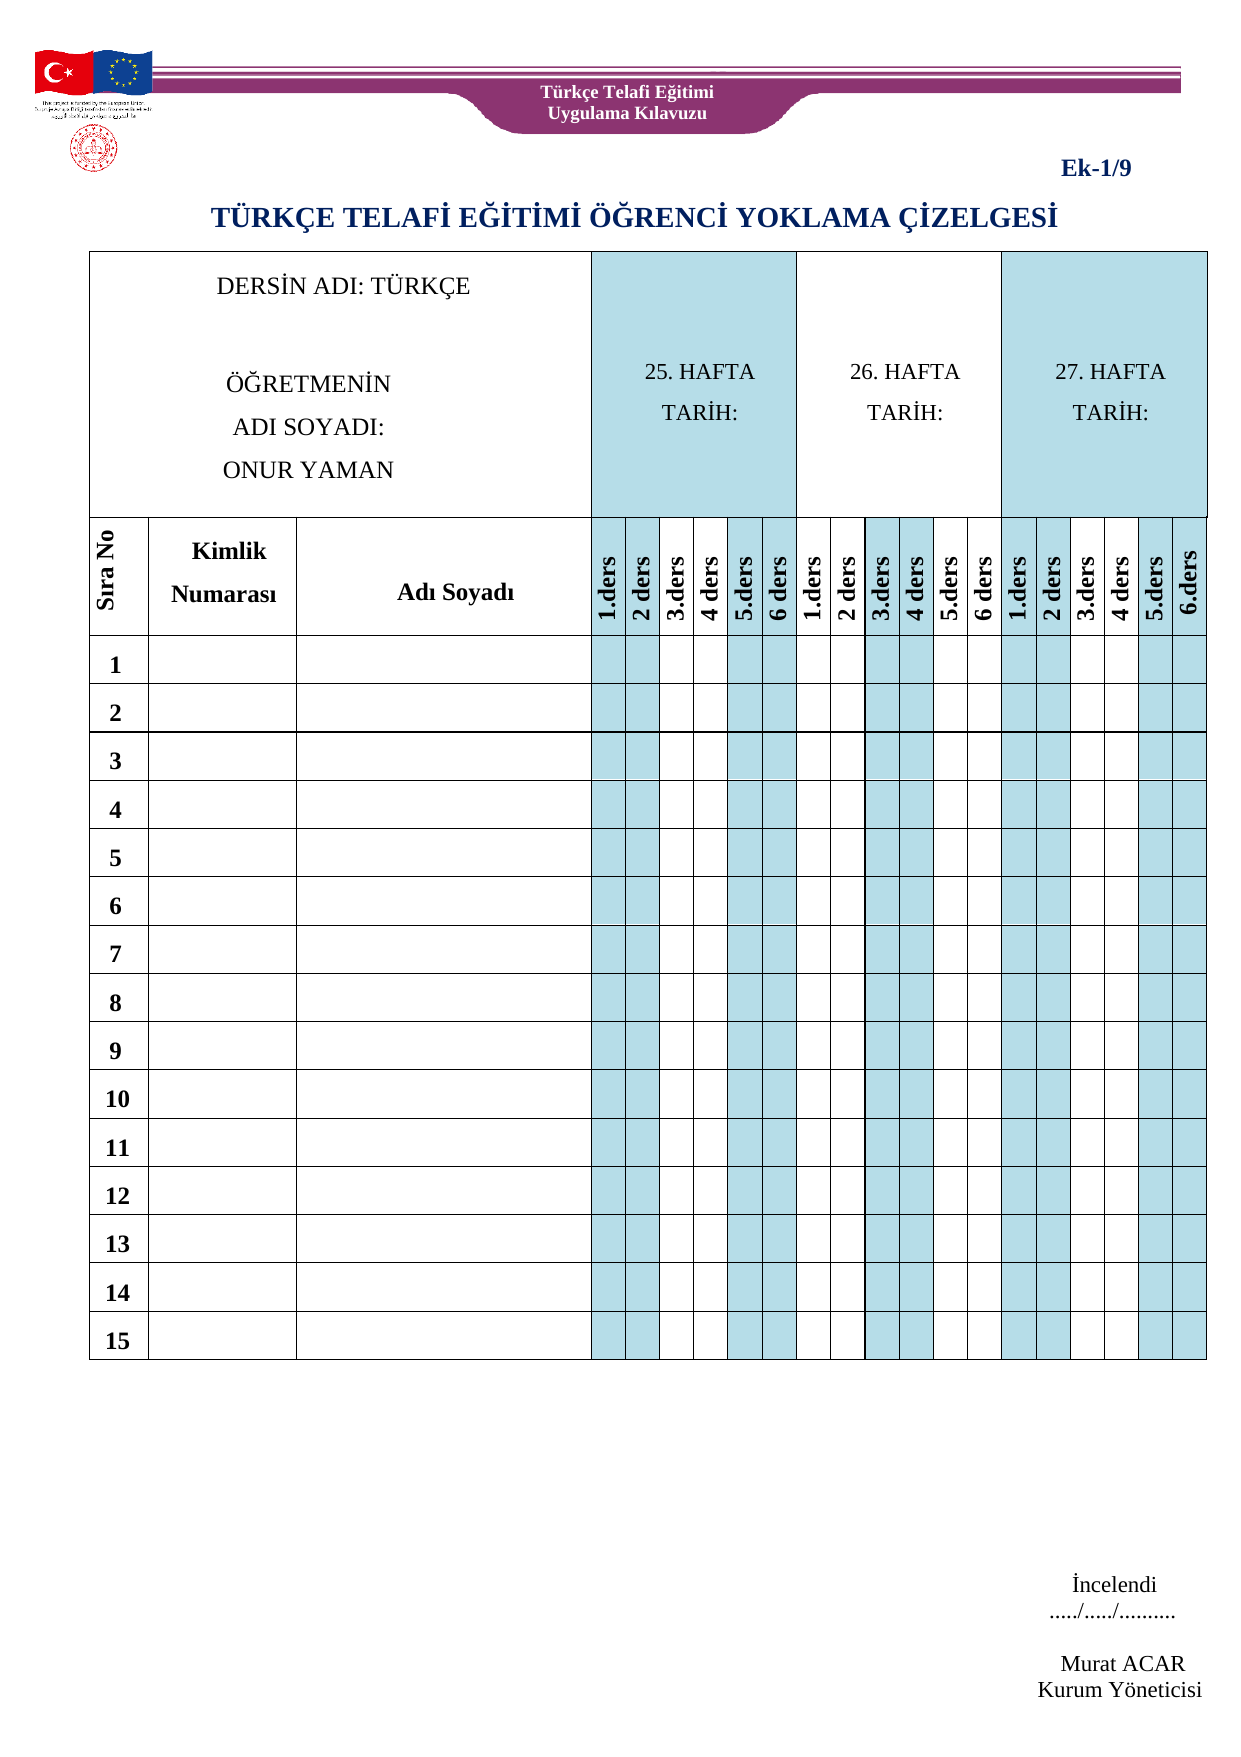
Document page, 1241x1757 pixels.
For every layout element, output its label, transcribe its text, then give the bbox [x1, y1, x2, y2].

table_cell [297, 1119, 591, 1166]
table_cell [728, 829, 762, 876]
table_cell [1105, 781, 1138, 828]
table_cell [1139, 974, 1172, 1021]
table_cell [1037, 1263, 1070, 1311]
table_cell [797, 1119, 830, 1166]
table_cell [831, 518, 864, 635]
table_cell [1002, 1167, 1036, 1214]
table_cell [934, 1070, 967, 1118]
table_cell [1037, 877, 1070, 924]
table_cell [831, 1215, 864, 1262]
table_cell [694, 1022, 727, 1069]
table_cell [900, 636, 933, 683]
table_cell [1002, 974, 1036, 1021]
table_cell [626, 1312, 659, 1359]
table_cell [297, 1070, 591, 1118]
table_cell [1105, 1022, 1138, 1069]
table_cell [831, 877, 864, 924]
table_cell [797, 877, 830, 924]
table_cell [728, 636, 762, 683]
text TÜRKÇE TELAFİ EĞİTİMİ ÖĞRENCİ YOKLAMA ÇİZELGESİ [153, 201, 1116, 234]
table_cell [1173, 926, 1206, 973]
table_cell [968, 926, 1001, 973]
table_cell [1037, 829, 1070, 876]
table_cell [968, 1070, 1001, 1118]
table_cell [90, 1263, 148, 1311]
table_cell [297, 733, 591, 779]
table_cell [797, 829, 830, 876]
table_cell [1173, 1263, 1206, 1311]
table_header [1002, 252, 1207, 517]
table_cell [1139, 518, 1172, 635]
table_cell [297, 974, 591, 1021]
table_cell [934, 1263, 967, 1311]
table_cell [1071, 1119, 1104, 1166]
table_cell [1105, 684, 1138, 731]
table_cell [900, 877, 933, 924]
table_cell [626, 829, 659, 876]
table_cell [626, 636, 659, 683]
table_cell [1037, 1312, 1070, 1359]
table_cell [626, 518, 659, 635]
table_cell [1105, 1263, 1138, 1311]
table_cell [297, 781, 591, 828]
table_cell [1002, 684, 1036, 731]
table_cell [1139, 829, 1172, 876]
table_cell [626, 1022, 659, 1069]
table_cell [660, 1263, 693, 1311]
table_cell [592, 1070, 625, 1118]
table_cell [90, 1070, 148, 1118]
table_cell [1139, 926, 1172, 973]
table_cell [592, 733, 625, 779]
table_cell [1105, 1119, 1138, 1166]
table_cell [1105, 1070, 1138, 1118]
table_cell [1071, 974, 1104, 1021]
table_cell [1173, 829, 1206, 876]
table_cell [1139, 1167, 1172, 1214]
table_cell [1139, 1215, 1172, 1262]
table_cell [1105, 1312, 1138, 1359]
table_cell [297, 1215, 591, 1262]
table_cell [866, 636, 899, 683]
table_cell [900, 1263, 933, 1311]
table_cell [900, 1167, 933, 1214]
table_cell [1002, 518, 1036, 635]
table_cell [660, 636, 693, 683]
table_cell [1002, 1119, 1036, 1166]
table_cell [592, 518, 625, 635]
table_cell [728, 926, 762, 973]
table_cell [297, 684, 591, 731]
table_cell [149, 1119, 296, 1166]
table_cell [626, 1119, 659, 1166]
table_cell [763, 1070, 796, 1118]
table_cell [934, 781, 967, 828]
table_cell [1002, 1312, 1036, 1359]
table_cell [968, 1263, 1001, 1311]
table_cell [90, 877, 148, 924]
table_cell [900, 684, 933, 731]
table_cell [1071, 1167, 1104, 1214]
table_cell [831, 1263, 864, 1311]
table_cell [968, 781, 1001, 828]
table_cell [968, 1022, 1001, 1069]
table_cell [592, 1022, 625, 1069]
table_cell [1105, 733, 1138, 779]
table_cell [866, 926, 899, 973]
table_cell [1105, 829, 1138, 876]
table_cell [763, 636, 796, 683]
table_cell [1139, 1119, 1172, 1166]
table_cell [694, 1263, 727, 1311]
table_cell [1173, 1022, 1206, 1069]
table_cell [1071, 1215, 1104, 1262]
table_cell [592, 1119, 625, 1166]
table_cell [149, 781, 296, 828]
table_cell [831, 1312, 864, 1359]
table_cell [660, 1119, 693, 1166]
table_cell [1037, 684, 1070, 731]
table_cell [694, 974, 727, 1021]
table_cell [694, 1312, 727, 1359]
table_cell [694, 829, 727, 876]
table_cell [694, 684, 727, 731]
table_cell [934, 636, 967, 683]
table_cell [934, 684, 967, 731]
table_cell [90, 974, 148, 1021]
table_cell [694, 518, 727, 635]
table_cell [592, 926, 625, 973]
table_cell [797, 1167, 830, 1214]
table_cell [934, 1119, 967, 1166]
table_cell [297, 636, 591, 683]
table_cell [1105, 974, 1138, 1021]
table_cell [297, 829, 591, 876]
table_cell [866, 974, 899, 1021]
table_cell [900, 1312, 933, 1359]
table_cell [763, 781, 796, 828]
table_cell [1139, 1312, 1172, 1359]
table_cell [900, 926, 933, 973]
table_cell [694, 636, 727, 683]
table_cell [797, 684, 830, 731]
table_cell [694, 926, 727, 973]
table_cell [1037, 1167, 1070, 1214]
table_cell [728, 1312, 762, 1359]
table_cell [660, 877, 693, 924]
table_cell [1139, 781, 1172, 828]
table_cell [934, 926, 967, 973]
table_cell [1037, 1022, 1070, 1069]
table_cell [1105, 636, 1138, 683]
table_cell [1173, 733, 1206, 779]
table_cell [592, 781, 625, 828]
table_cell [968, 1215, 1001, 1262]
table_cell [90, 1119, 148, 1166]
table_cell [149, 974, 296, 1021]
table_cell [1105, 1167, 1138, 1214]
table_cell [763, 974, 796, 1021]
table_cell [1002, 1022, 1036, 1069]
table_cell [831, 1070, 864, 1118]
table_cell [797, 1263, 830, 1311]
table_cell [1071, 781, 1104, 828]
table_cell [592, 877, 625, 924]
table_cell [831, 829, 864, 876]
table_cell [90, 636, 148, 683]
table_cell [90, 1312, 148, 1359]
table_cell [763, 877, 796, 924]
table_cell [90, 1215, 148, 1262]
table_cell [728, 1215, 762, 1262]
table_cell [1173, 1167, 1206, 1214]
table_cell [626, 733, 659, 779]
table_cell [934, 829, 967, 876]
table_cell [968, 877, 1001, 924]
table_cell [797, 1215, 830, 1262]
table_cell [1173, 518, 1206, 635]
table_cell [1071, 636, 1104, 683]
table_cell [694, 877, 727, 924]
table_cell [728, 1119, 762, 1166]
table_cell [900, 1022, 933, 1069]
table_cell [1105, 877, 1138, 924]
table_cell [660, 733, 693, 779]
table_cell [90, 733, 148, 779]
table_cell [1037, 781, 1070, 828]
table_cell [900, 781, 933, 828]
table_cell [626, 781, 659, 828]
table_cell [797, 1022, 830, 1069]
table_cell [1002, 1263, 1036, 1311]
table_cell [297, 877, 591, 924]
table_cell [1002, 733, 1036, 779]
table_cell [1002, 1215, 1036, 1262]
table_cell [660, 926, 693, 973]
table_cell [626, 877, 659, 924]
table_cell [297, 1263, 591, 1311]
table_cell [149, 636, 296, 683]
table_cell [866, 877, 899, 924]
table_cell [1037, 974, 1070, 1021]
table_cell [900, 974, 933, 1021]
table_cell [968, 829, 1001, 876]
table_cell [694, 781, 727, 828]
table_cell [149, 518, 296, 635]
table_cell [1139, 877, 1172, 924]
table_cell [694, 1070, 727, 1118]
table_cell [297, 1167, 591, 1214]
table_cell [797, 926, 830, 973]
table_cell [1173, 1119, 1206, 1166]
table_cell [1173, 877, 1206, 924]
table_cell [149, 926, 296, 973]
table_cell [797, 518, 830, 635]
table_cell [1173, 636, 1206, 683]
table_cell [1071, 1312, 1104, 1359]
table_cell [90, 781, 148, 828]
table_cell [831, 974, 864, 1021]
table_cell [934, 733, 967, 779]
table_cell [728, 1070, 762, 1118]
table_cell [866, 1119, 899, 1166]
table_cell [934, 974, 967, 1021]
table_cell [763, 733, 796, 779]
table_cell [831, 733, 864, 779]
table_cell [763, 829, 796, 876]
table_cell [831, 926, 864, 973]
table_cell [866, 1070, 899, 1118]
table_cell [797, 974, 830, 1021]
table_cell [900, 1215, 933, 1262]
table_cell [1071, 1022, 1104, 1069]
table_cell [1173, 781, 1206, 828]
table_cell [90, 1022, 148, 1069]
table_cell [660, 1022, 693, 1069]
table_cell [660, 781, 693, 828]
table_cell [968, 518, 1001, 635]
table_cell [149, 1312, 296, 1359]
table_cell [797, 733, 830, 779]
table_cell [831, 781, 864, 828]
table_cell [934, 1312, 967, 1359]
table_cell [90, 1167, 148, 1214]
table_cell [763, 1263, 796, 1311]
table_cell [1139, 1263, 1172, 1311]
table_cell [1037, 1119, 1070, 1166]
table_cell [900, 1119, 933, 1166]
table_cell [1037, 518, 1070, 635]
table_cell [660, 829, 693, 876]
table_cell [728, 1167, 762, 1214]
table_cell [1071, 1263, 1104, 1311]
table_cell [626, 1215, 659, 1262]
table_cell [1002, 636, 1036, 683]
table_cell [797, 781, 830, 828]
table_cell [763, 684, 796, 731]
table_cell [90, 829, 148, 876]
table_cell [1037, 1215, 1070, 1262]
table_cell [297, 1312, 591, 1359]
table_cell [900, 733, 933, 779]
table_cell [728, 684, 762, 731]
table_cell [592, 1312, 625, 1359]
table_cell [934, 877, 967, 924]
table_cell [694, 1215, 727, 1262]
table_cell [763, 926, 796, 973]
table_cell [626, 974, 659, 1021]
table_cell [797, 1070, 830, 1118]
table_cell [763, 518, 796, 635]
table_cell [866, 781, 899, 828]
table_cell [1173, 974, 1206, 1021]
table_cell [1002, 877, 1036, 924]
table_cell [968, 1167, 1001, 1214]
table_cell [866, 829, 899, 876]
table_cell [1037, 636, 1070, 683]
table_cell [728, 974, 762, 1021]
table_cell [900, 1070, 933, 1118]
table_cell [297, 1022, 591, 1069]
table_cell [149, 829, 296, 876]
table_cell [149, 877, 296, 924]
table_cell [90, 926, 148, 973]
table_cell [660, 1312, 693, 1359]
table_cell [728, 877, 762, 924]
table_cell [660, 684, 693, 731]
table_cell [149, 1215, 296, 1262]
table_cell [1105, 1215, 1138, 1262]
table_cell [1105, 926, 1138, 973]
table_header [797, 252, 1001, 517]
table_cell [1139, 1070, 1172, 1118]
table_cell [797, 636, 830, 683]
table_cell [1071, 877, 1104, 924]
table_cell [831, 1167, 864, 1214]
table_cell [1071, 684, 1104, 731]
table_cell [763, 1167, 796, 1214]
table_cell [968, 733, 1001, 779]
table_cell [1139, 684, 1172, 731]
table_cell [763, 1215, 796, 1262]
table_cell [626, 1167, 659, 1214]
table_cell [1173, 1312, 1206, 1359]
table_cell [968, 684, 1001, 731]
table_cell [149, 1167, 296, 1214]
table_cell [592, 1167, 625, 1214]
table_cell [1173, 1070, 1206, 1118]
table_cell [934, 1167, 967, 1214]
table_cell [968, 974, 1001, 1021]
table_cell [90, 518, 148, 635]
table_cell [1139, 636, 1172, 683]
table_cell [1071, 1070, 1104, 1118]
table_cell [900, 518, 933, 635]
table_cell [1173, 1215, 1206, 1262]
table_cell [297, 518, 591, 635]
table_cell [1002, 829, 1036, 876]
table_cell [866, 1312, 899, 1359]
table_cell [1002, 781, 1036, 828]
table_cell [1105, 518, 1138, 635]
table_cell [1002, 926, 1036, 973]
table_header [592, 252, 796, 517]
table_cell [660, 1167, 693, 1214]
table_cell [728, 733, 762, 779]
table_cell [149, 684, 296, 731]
picture [27, 47, 1181, 181]
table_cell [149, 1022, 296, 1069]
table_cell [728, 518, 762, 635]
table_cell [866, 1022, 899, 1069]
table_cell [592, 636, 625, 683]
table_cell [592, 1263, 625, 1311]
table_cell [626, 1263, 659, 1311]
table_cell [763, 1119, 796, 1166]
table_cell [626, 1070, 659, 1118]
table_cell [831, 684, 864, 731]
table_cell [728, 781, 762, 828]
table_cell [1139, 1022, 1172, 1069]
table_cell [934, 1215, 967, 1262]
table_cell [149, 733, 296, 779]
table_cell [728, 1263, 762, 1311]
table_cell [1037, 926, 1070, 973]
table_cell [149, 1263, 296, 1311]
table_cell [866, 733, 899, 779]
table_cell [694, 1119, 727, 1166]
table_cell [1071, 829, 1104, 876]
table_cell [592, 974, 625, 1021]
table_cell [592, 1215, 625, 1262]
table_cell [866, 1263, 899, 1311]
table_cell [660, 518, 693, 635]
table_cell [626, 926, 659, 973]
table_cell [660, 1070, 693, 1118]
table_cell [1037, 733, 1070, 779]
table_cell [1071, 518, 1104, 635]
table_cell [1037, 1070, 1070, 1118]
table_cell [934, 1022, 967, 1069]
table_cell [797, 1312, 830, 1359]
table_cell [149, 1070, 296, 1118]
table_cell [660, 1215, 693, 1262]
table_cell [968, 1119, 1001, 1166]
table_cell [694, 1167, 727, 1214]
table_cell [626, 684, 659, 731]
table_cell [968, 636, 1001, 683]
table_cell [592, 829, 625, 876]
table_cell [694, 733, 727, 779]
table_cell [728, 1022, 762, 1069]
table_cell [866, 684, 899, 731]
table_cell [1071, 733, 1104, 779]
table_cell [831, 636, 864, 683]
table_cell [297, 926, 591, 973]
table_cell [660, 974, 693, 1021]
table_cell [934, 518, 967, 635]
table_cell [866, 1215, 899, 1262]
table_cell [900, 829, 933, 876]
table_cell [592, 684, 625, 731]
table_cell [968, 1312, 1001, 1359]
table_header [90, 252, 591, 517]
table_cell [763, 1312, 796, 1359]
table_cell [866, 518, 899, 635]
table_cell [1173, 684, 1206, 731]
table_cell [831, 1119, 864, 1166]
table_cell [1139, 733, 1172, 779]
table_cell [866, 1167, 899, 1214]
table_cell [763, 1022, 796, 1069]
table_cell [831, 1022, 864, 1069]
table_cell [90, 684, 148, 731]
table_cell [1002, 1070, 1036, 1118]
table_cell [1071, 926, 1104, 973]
